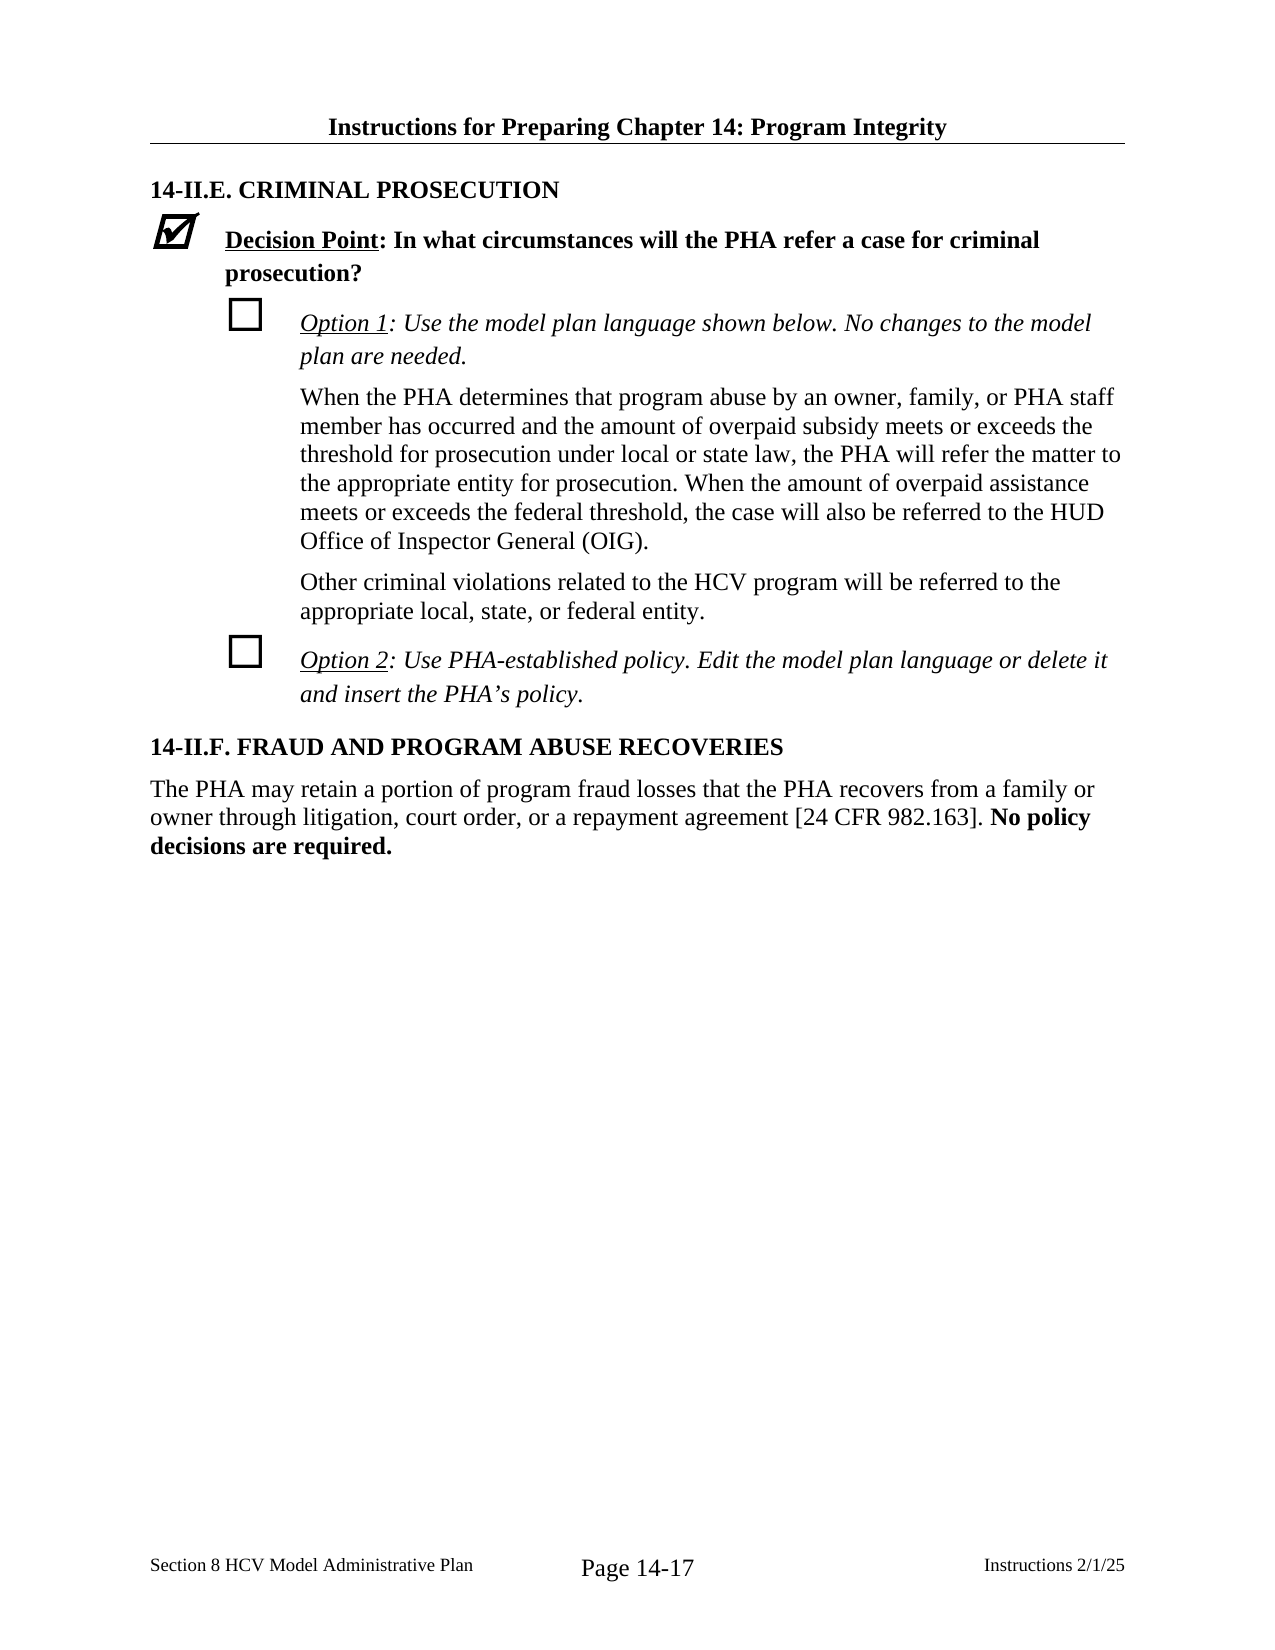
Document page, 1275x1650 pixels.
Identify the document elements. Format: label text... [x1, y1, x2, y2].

text The PHA may retain a portion of program fraud losses that the PHA recovers from a family or owner through litigation, court order, or a repayment agreement [24 CFR 982.163]. No policy decisions are required. [150, 774, 1125, 860]
list Decision Point: In what circumstances will the PHA refer a case for criminal prosecution? [150, 216, 1125, 287]
text 14-II.F. FRAUD AND PROGRAM ABUSE RECOVERIES [150, 732, 1125, 761]
text Option 2: Use PHA-established policy. Edit the model plan language or delete it and insert the PHA’s policy. [225, 637, 1125, 707]
text When the PHA determines that program abuse by an owner, family, or PHA staff member has occurred and the amount of overpaid subsidy meets or exceeds the threshold for prosecution under local or state law, the PHA will refer the matter to the appropriate entity for prosecution. When the amount of overpaid assistance meets or exceeds the federal threshold, the case will also be referred to the HUD Office of Inspector General (OIG). [300, 382, 1125, 554]
text 14-II.E. CRIMINAL PROSECUTION [150, 175, 1125, 204]
text Option 1: Use the model plan language shown below. No changes to the model plan are needed. [225, 299, 1125, 369]
text Other criminal violations related to the HCV program will be referred to the appropriate local, state, or federal entity. [300, 567, 1125, 624]
